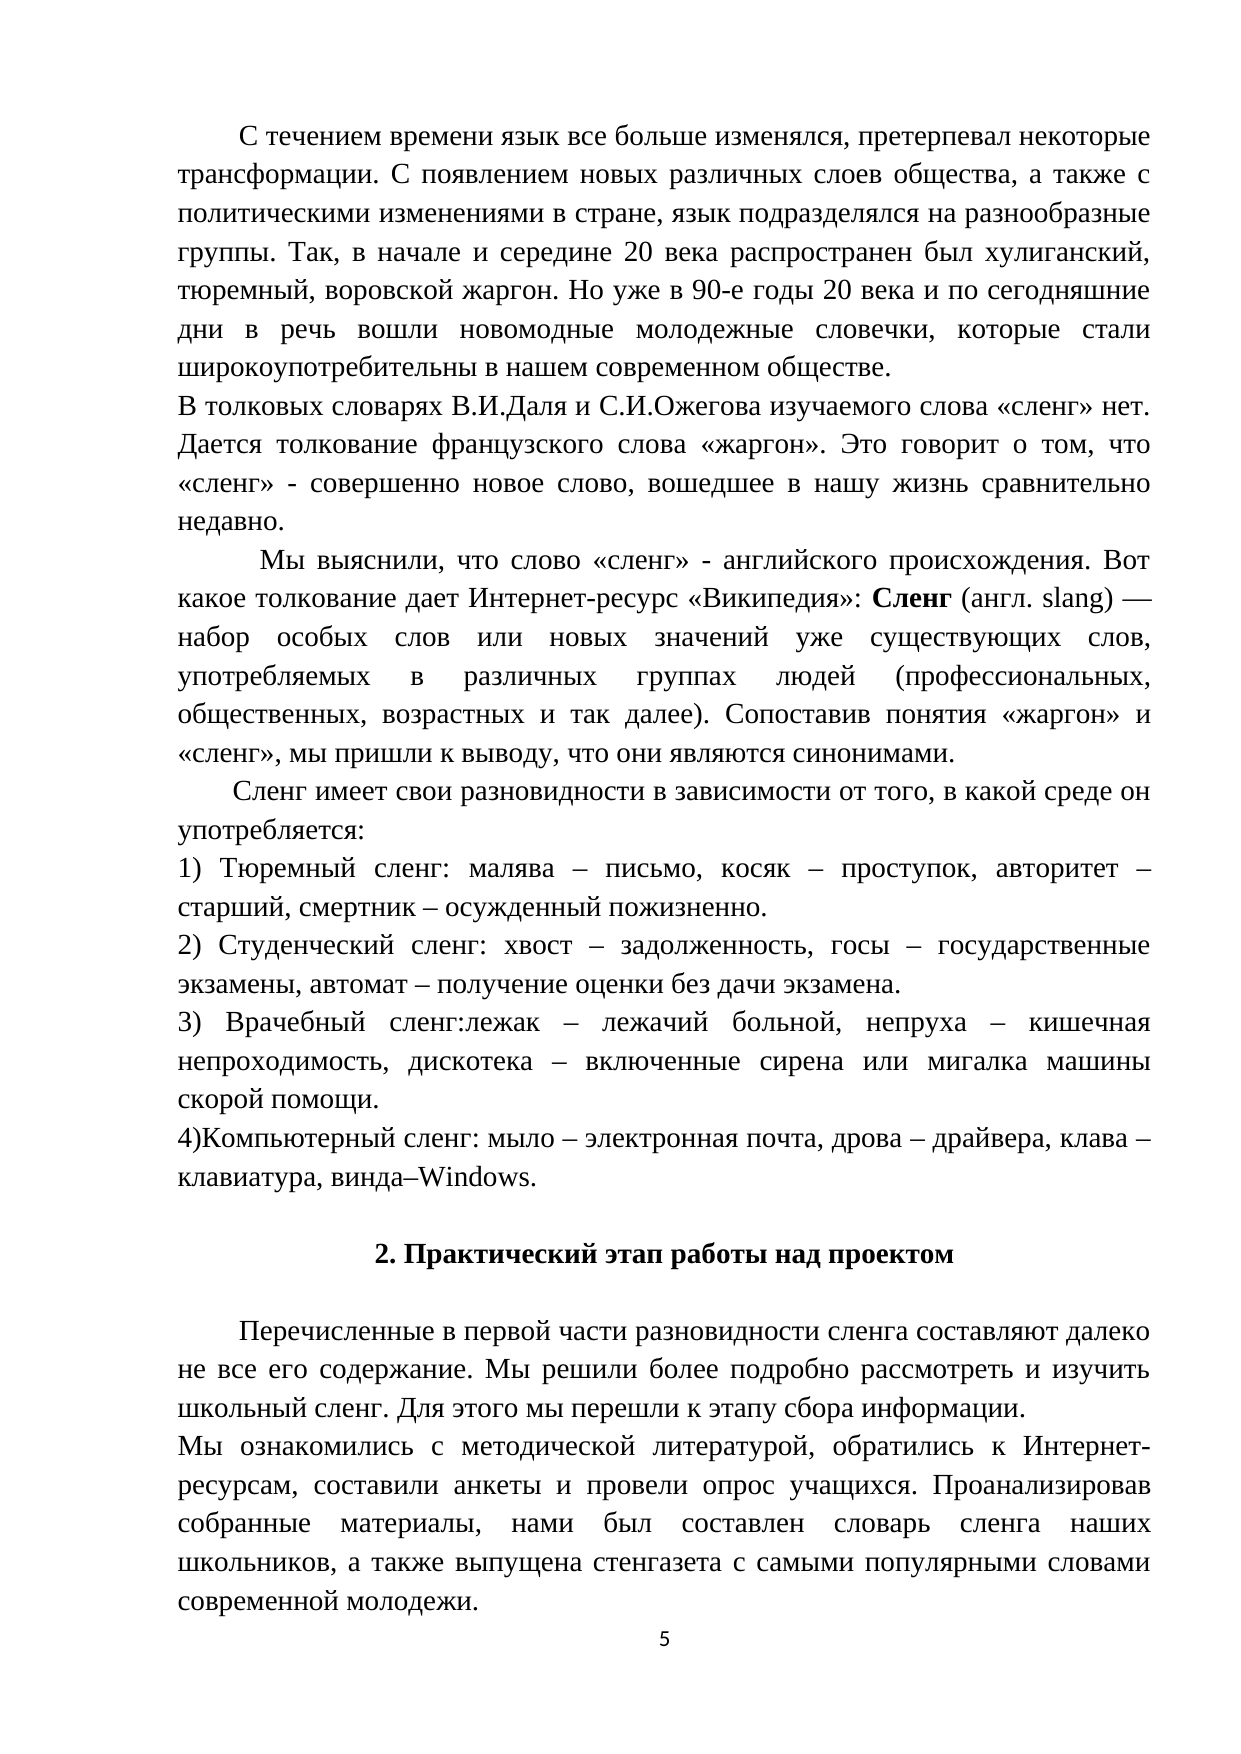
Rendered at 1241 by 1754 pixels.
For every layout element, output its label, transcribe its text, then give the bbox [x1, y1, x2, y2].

text Сленг имеет свои разновидности в зависимости от того, в какой среде он употребляется: [177, 773, 1152, 845]
text Перечисленные в первой части разновидности сленга составляют далеко не все его содержание. Мы решили более подробно рассмотреть и изучить школьный сленг. Для этого мы перешли к этапу сбора информации. [177, 1313, 1152, 1423]
text Мы ознакомились с методической литературой, обратились к Интернет-ресурсам, составили анкеты и провели опрос учащихся. Проанализировав собранные материалы, нами был составлен словарь сленга наших школьников, а также выпущена стенгазета с самыми популярными словами современной молодежи. [177, 1428, 1152, 1616]
text В толковых словарях В.И.Даля и С.И.Ожегова изучаемого слова «сленг» нет. Дается толкование французского слова «жаргон». Это говорит о том, что «сленг» - совершенно новое слово, вошедшее в нашу жизнь сравнительно недавно. [177, 388, 1152, 537]
text 3) Врачебный сленг:лежак – лежачий больной, непруха – кишечная непроходимость, дискотека – включенные сирена или мигалка машины скорой помощи. [177, 1004, 1152, 1115]
text С течением времени язык все больше изменялся, претерпевал некоторые трансформации. С появлением новых различных слоев общества, а также с политическими изменениями в стране, язык подразделялся на разнообразные группы. Так, в начале и середине 20 века распространен был хулиганский, тюремный, воровской жаргон. Но уже в 90-е годы 20 века и по сегодняшние дни в речь вошли новомодные молодежные словечки, которые стали широкоупотребительны в нашем современном обществе. [177, 118, 1152, 383]
text 2) Студенческий сленг: хвост – задолженность, госы – государственные экзамены, автомат – получение оценки без дачи экзамена. [177, 927, 1152, 999]
text Мы выяснили, что слово «сленг» - английского происхождения. Вот какое толкование дает Интернет-ресурс «Википедия»: Сленг (англ. slang) — набор особых слов или новых значений уже существующих слов, употребляемых в различных группах людей (профессиональных, общественных, возрастных и так далее). Сопоставив понятия «жаргон» и «сленг», мы пришли к выводу, что они являются синонимами. [177, 542, 1152, 768]
text 2. Практический этап работы над проектом [177, 1236, 1152, 1269]
text 4)Компьютерный сленг: мыло – электронная почта, дрова – драйвера, клава – клавиатура, винда–Windows. [177, 1120, 1152, 1192]
text 1) Тюремный сленг: малява – письмо, косяк – проступок, авторитет – старший, смертник – осужденный пожизненно. [177, 850, 1152, 922]
